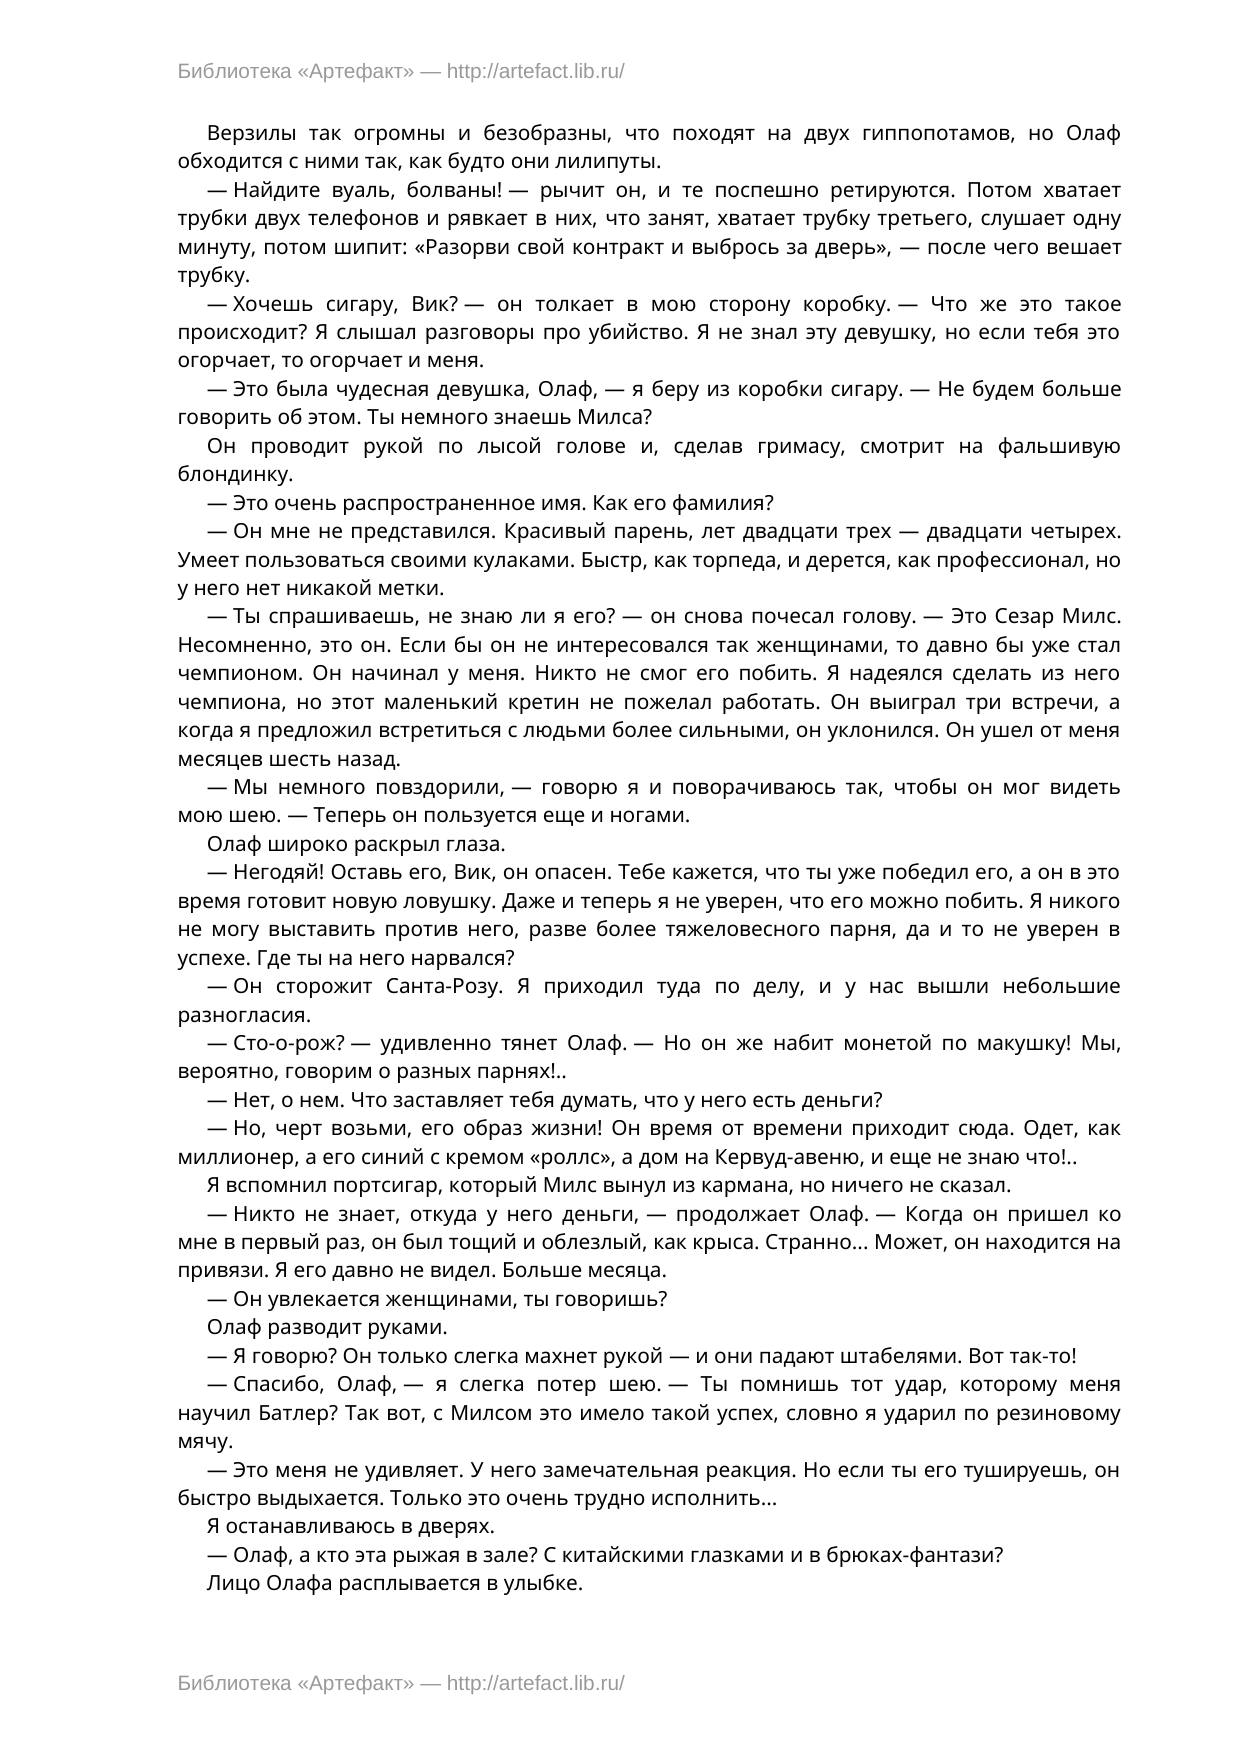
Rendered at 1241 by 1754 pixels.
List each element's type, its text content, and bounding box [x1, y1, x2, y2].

text Олаф широко раскрыл глаза. [177, 829, 1122, 857]
text — Это очень распространенное имя. Как его фамилия? [177, 488, 1122, 516]
text Лицо Олафа расплывается в улыбке. [177, 1568, 1122, 1597]
text — Негодяй! Оставь его, Вик, он опасен. Тебе кажется, что ты уже победил его, а он в это время готовит новую ловушку. Даже и теперь я не уверен, что его можно побить. Я никого не могу выставить против него, разве более тяжеловесного парня, да и то не уверен в успехе. Где ты на него нарвался? [177, 857, 1122, 971]
text Я останавливаюсь в дверях. [177, 1512, 1122, 1540]
text — Он мне не представился. Красивый парень, лет двадцати трех — двадцати четырех. Умеет пользоваться своими кулаками. Быстр, как торпеда, и дерется, как профессионал, но у него нет никакой метки. [177, 516, 1122, 602]
text — Сто-о-рож? — удивленно тянет Олаф. — Но он же набит монетой по макушку! Мы, вероятно, говорим о разных парнях!.. [177, 1028, 1122, 1085]
text Он проводит рукой по лысой голове и, сделав гримасу, смотрит на фальшивую блондинку. [177, 431, 1122, 488]
text — Но, черт возьми, его образ жизни! Он время от времени приходит сюда. Одет, как миллионер, а его синий с кремом «роллс», а дом на Кервуд-авеню, и еще не знаю что!.. [177, 1113, 1122, 1170]
text — Ты спрашиваешь, не знаю ли я его? — он снова почесал голову. — Это Сезар Милс. Несомненно, это он. Если бы он не интересовался так женщинами, то давно бы уже стал чемпионом. Он начинал у меня. Никто не смог его побить. Я надеялся сделать из него чемпиона, но этот маленький кретин не пожелал работать. Он выиграл три встречи, а когда я предложил встретиться с людьми более сильными, он уклонился. Он ушел от меня месяцев шесть назад. [177, 602, 1122, 772]
text — Это меня не удивляет. У него замечательная реакция. Но если ты его тушируешь, он быстро выдыхается. Только это очень трудно исполнить... [177, 1455, 1122, 1512]
text — Никто не знает, откуда у него деньги, — продолжает Олаф. — Когда он пришел ко мне в первый раз, он был тощий и облезлый, как крыса. Странно... Может, он находится на привязи. Я его давно не видел. Больше месяца. [177, 1199, 1122, 1284]
text — Он сторожит Санта-Розу. Я приходил туда по делу, и у нас вышли небольшие разногласия. [177, 971, 1122, 1028]
text — Найдите вуаль, болваны! — рычит он, и те поспешно ретируются. Потом хватает трубки двух телефонов и рявкает в них, что занят, хватает трубку третьего, слушает одну минуту, потом шипит: «Разорви свой контракт и выбрось за дверь», — после чего вешает трубку. [177, 175, 1122, 289]
text — Спасибо, Олаф, — я слегка потер шею. — Ты помнишь тот удар, которому меня научил Батлер? Так вот, с Милсом это имело такой успех, словно я ударил по резиновому мячу. [177, 1369, 1122, 1455]
text Верзилы так огромны и безобразны, что походят на двух гиппопотамов, но Олаф обходится с ними так, как будто они лилипуты. [177, 118, 1122, 175]
text Я вспомнил портсигар, который Милс вынул из кармана, но ничего не сказал. [177, 1170, 1122, 1199]
text Олаф разводит руками. [177, 1312, 1122, 1341]
text — Нет, о нем. Что заставляет тебя думать, что у него есть деньги? [177, 1085, 1122, 1113]
text — Он увлекается женщинами, ты говоришь? [177, 1284, 1122, 1312]
text — Мы немного повздорили, — говорю я и поворачиваюсь так, чтобы он мог видеть мою шею. — Теперь он пользуется еще и ногами. [177, 772, 1122, 829]
text — Я говорю? Он только слегка махнет рукой — и они падают штабелями. Вот так-то! [177, 1341, 1122, 1369]
text — Хочешь сигару, Вик? — он толкает в мою сторону коробку. — Что же это такое происходит? Я слышал разговоры про убийство. Я не знал эту девушку, но если тебя это огорчает, то огорчает и меня. [177, 289, 1122, 374]
text — Олаф, а кто эта рыжая в зале? С китайскими глазками и в брюках-фантази? [177, 1540, 1122, 1568]
text — Это была чудесная девушка, Олаф, — я беру из коробки сигару. — Не будем больше говорить об этом. Ты немного знаешь Милса? [177, 374, 1122, 431]
